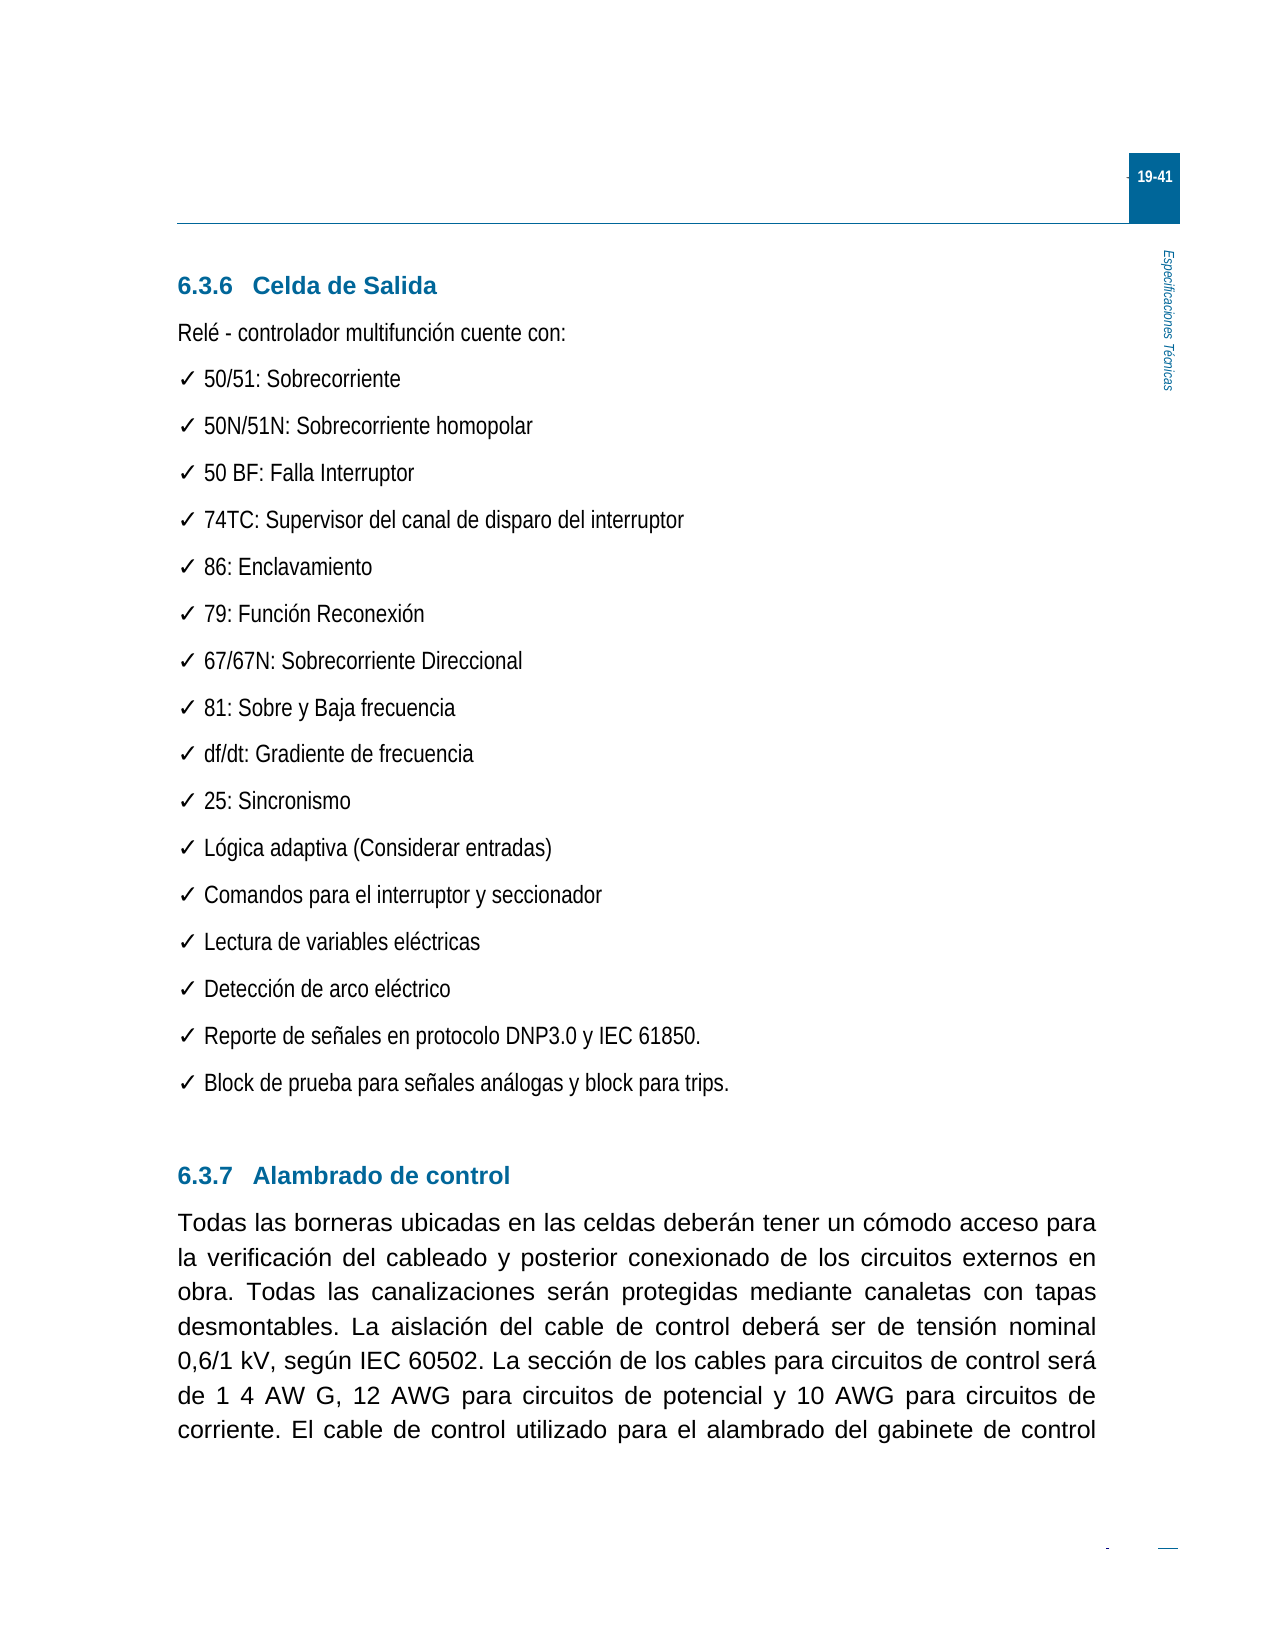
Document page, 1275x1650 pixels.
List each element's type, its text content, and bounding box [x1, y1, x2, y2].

text ✓ Lectura de variables eléctricas [177, 927, 1098, 956]
picture [1164, 264, 1172, 270]
picture [1164, 327, 1172, 333]
text Relé - controlador multifunción cuente con: [177, 318, 1098, 346]
subtitle Celda de Salida [177, 271, 1098, 299]
picture [1164, 372, 1172, 378]
text ✓ Lógica adaptiva (Considerar entradas) [177, 833, 1098, 862]
picture [1164, 385, 1172, 391]
picture [1164, 305, 1172, 311]
text ✓ 74TC: Supervisor del canal de disparo del interruptor [177, 505, 1098, 534]
text ✓ Block de prueba para señales análogas y block para trips. [177, 1068, 1098, 1096]
text ✓ 25: Sincronismo [177, 786, 1098, 815]
text ✓ 50 BF: Falla Interruptor [177, 458, 1098, 487]
picture [1164, 357, 1172, 366]
picture [1164, 350, 1172, 356]
text ✓ 50/51: Sobrecorriente [177, 364, 1098, 393]
picture [1164, 271, 1172, 283]
text ✓ 81: Sobre y Baja frecuencia [177, 693, 1098, 721]
picture [1164, 333, 1172, 339]
text ✓ 79: Función Reconexión [177, 599, 1098, 627]
subtitle Alambrado de control [177, 1161, 1098, 1190]
text ✓ 67/67N: Sobrecorriente Direccional [177, 646, 1098, 674]
text ✓ Reporte de señales en protocolo DNP3.0 y IEC 61850. [177, 1021, 1098, 1049]
picture [1164, 258, 1172, 264]
text ✓ df/dt: Gradiente de frecuencia [177, 739, 1098, 768]
text ✓ 86: Enclavamiento [177, 552, 1098, 581]
text ✓ Comandos para el interruptor y seccionador [177, 880, 1098, 909]
picture [1164, 292, 1172, 298]
text ✓ Detección de arco eléctrico [177, 974, 1098, 1002]
text ✓ 50N/51N: Sobrecorriente homopolar [177, 411, 1098, 440]
